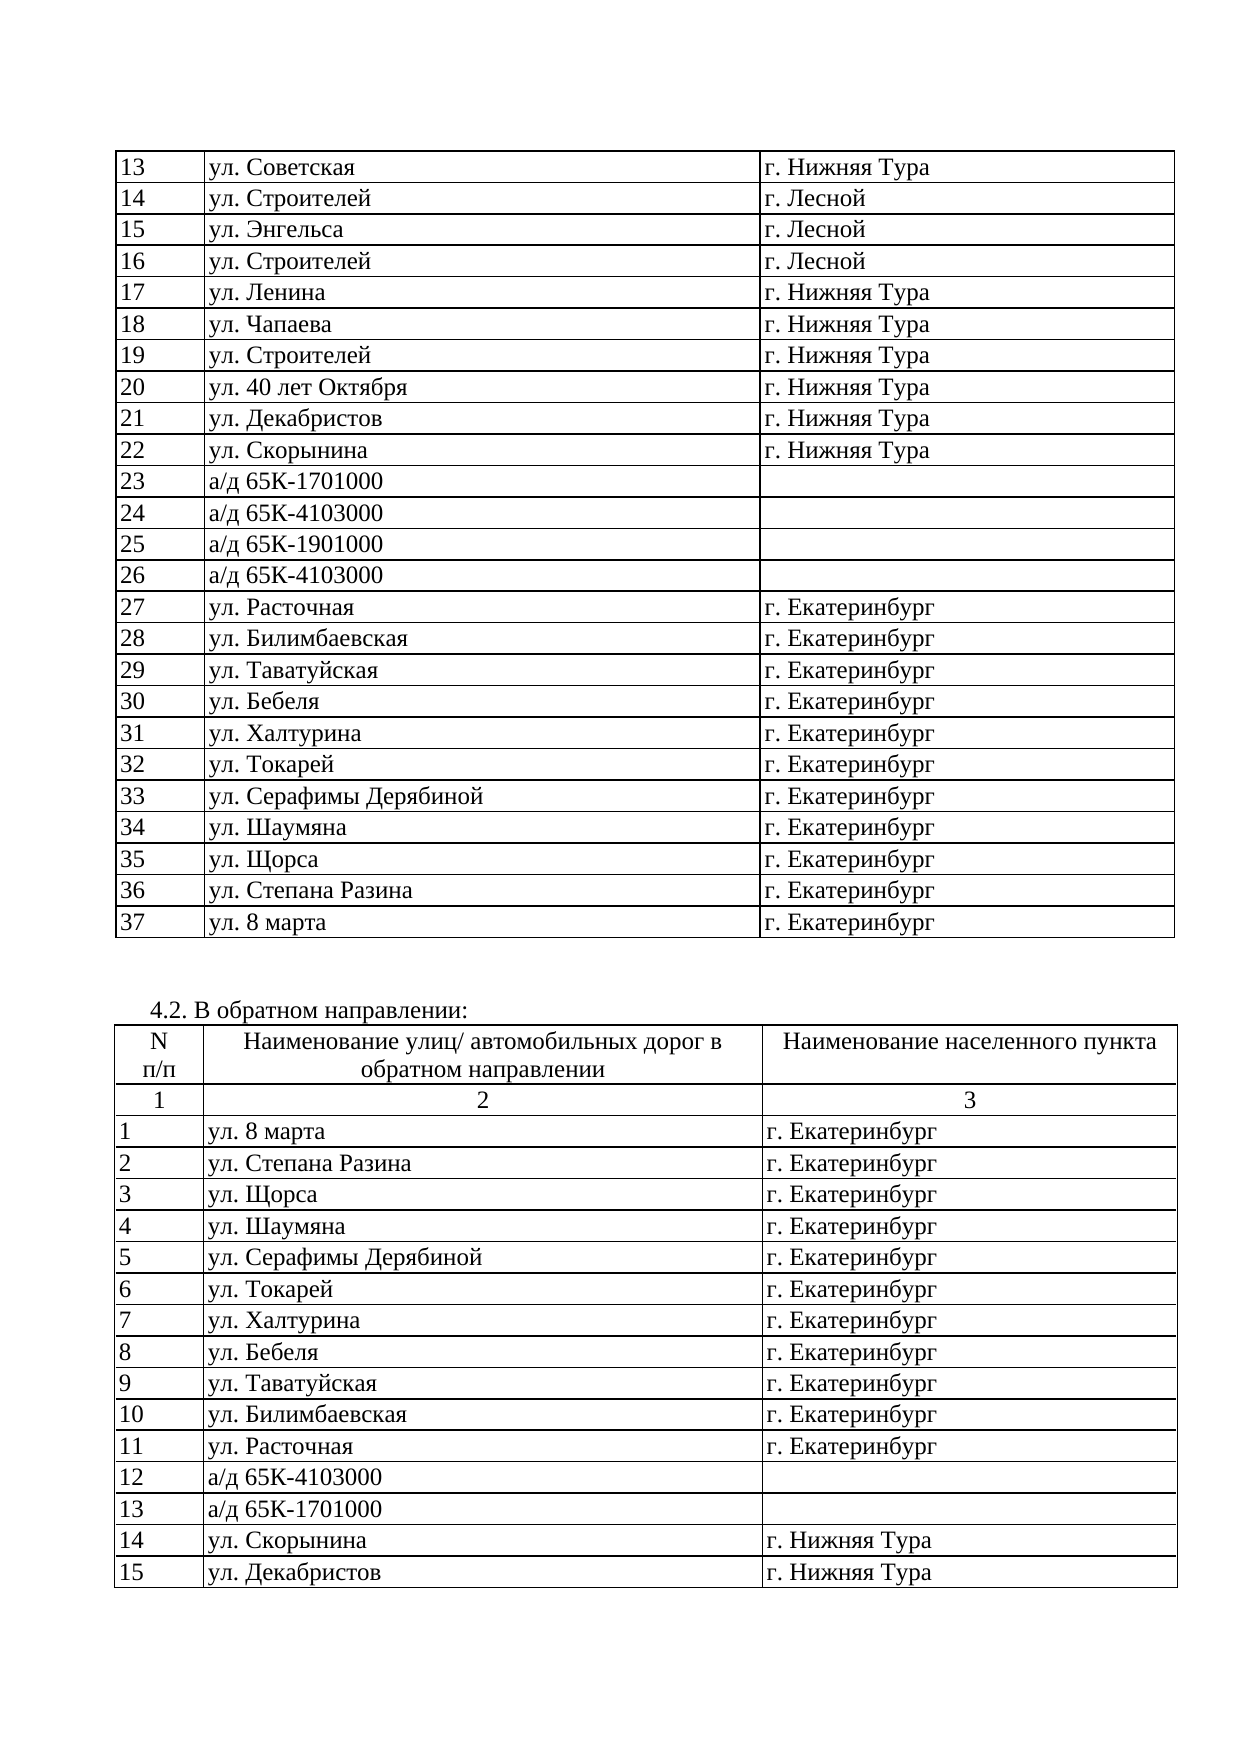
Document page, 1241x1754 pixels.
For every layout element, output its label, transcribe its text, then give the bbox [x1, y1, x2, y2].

table_cell 25 [117, 529, 204, 559]
table_cell 32 [117, 749, 204, 779]
table_cell г. Екатеринбург [763, 1241, 1177, 1272]
table_cell ул. Ленина [205, 277, 759, 307]
table_cell ул. Чапаева [205, 309, 759, 339]
table_cell ул. Билимбаевская [204, 1400, 762, 1429]
table_cell г. Екатеринбург [763, 1146, 1177, 1178]
table_header Наименование населенного пункта [763, 1026, 1177, 1083]
table_cell 36 [117, 875, 204, 905]
table_cell ул. Декабристов [205, 403, 759, 433]
table_cell г. Екатеринбург [761, 749, 1174, 779]
table_cell г. Нижняя Тура [763, 1555, 1177, 1587]
table_cell ул. Халтурина [205, 718, 759, 748]
table_cell г. Екатеринбург [761, 718, 1174, 748]
table_cell 2 [115, 1147, 203, 1178]
table_cell ул. Скорынина [205, 435, 759, 464]
table_cell 2 [204, 1085, 762, 1115]
table_header Наименование улиц/ автомобильных дорог в обратном направлении [204, 1026, 762, 1083]
table_cell а/д 65К-4103000 [205, 561, 759, 590]
table_cell ул. Таватуйская [204, 1368, 762, 1398]
table_cell ул. Токарей [204, 1274, 762, 1303]
table_cell [763, 1461, 1177, 1492]
table_cell 13 [117, 152, 204, 181]
table_cell ул. 8 марта [205, 907, 759, 936]
table_cell 10 [115, 1399, 203, 1429]
table_cell 16 [117, 246, 204, 276]
table_cell ул. Расточная [204, 1431, 762, 1461]
table_cell 26 [117, 561, 204, 590]
text 4.2. В обратном направлении: [150, 996, 1090, 1024]
table_cell 21 [117, 403, 204, 433]
table_cell г. Екатеринбург [761, 655, 1174, 685]
table_cell 28 [117, 623, 204, 653]
table_cell ул. Таватуйская [205, 655, 759, 685]
table_cell 24 [117, 498, 204, 527]
table_cell г. Екатеринбург [761, 875, 1174, 905]
table_cell 17 [117, 277, 204, 307]
table_cell 12 [115, 1462, 203, 1492]
table_cell ул. Бебеля [205, 686, 759, 716]
table_cell 15 [115, 1556, 203, 1587]
table_cell 15 [117, 215, 204, 244]
table_cell г. Екатеринбург [761, 623, 1174, 653]
table_cell г. Нижняя Тура [761, 372, 1174, 402]
table_cell г. Екатеринбург [763, 1209, 1177, 1241]
table_cell г. Лесной [761, 183, 1174, 213]
table_cell г. Екатеринбург [761, 686, 1174, 716]
table_cell 23 [117, 466, 204, 496]
table_cell 27 [117, 592, 204, 622]
table_cell 35 [117, 844, 204, 873]
table_cell г. Екатеринбург [763, 1178, 1177, 1209]
table_cell ул. Халтурина [204, 1305, 762, 1335]
table_cell г. Екатеринбург [763, 1304, 1177, 1335]
table_cell г. Нижняя Тура [761, 277, 1174, 307]
table_cell ул. Серафимы Дерябиной [204, 1242, 762, 1272]
table_cell 1 [115, 1116, 203, 1146]
table_cell 4 [115, 1210, 203, 1241]
table_cell а/д 65К-4103000 [205, 498, 759, 527]
table_cell 5 [115, 1242, 203, 1272]
table_cell г. Нижняя Тура [761, 435, 1174, 464]
table_cell ул. Степана Разина [204, 1148, 762, 1178]
table_cell 3 [763, 1083, 1177, 1115]
table_cell г. Лесной [761, 246, 1174, 276]
table_cell 11 [115, 1430, 203, 1461]
table_cell г. Нижняя Тура [763, 1524, 1177, 1555]
table_cell а/д 65К-1701000 [204, 1494, 762, 1524]
table_cell 34 [117, 812, 204, 842]
table_cell 14 [117, 183, 204, 213]
table_header N п/п [115, 1026, 203, 1083]
table_cell ул. Строителей [205, 246, 759, 276]
table_cell 20 [117, 372, 204, 402]
table_cell ул. Степана Разина [205, 875, 759, 905]
table_cell 9 [115, 1368, 203, 1398]
table_cell г. Лесной [761, 215, 1174, 244]
table_cell 33 [117, 781, 204, 811]
table_cell 22 [117, 435, 204, 464]
table_cell ул. Советская [205, 152, 759, 181]
table_cell 1 [115, 1084, 203, 1115]
table_cell г. Нижняя Тура [761, 340, 1174, 370]
table_cell г. Нижняя Тура [761, 309, 1174, 339]
table_cell 14 [115, 1525, 203, 1555]
table_cell г. Екатеринбург [763, 1366, 1177, 1398]
table_cell г. Екатеринбург [763, 1398, 1177, 1429]
table_cell ул. Серафимы Дерябиной [205, 781, 759, 811]
table_cell г. Нижняя Тура [761, 403, 1174, 433]
table_cell г. Екатеринбург [761, 812, 1174, 842]
table_cell а/д 65К-1701000 [205, 466, 759, 496]
table_cell [761, 498, 1174, 527]
table_cell г. Екатеринбург [763, 1335, 1177, 1366]
table_cell [763, 1492, 1177, 1524]
table_cell ул. Скорынина [204, 1525, 762, 1555]
table_cell г. Екатеринбург [763, 1429, 1177, 1461]
table_cell ул. Энгельса [205, 215, 759, 244]
table_cell г. Екатеринбург [761, 592, 1174, 622]
table_cell г. Екатеринбург [761, 907, 1174, 936]
table_cell 8 [115, 1336, 203, 1366]
table_cell г. Екатеринбург [761, 781, 1174, 811]
table_cell ул. Билимбаевская [205, 623, 759, 653]
table_cell ул. Строителей [205, 340, 759, 370]
table_cell 30 [117, 686, 204, 716]
table_cell г. Екатеринбург [763, 1115, 1177, 1146]
table_cell [761, 466, 1174, 496]
table_cell ул. Расточная [205, 592, 759, 622]
table_cell ул. Шаумяна [204, 1211, 762, 1241]
table_cell 19 [117, 340, 204, 370]
table_cell г. Екатеринбург [763, 1272, 1177, 1303]
table_cell 29 [117, 655, 204, 685]
table_cell [761, 529, 1174, 559]
table_cell ул. Декабристов [204, 1557, 762, 1587]
table_cell 31 [117, 718, 204, 748]
table_cell 6 [115, 1273, 203, 1303]
table_cell ул. Бебеля [204, 1337, 762, 1366]
table_cell ул. 40 лет Октября [205, 372, 759, 402]
table_cell ул. 8 марта [204, 1116, 762, 1146]
table_cell г. Екатеринбург [761, 844, 1174, 873]
table_cell а/д 65К-1901000 [205, 529, 759, 559]
table_cell 37 [117, 907, 204, 936]
table_cell 18 [117, 309, 204, 339]
table_cell ул. Шаумяна [205, 812, 759, 842]
table_cell 7 [115, 1305, 203, 1335]
table_cell [761, 561, 1174, 590]
table_cell ул. Токарей [205, 749, 759, 779]
table_cell ул. Щорса [205, 844, 759, 873]
table_cell ул. Щорса [204, 1179, 762, 1209]
table_cell 3 [115, 1179, 203, 1209]
table_cell а/д 65К-4103000 [204, 1462, 762, 1492]
table_cell ул. Строителей [205, 183, 759, 213]
table_cell г. Нижняя Тура [761, 152, 1174, 181]
table_cell 13 [115, 1493, 203, 1524]
